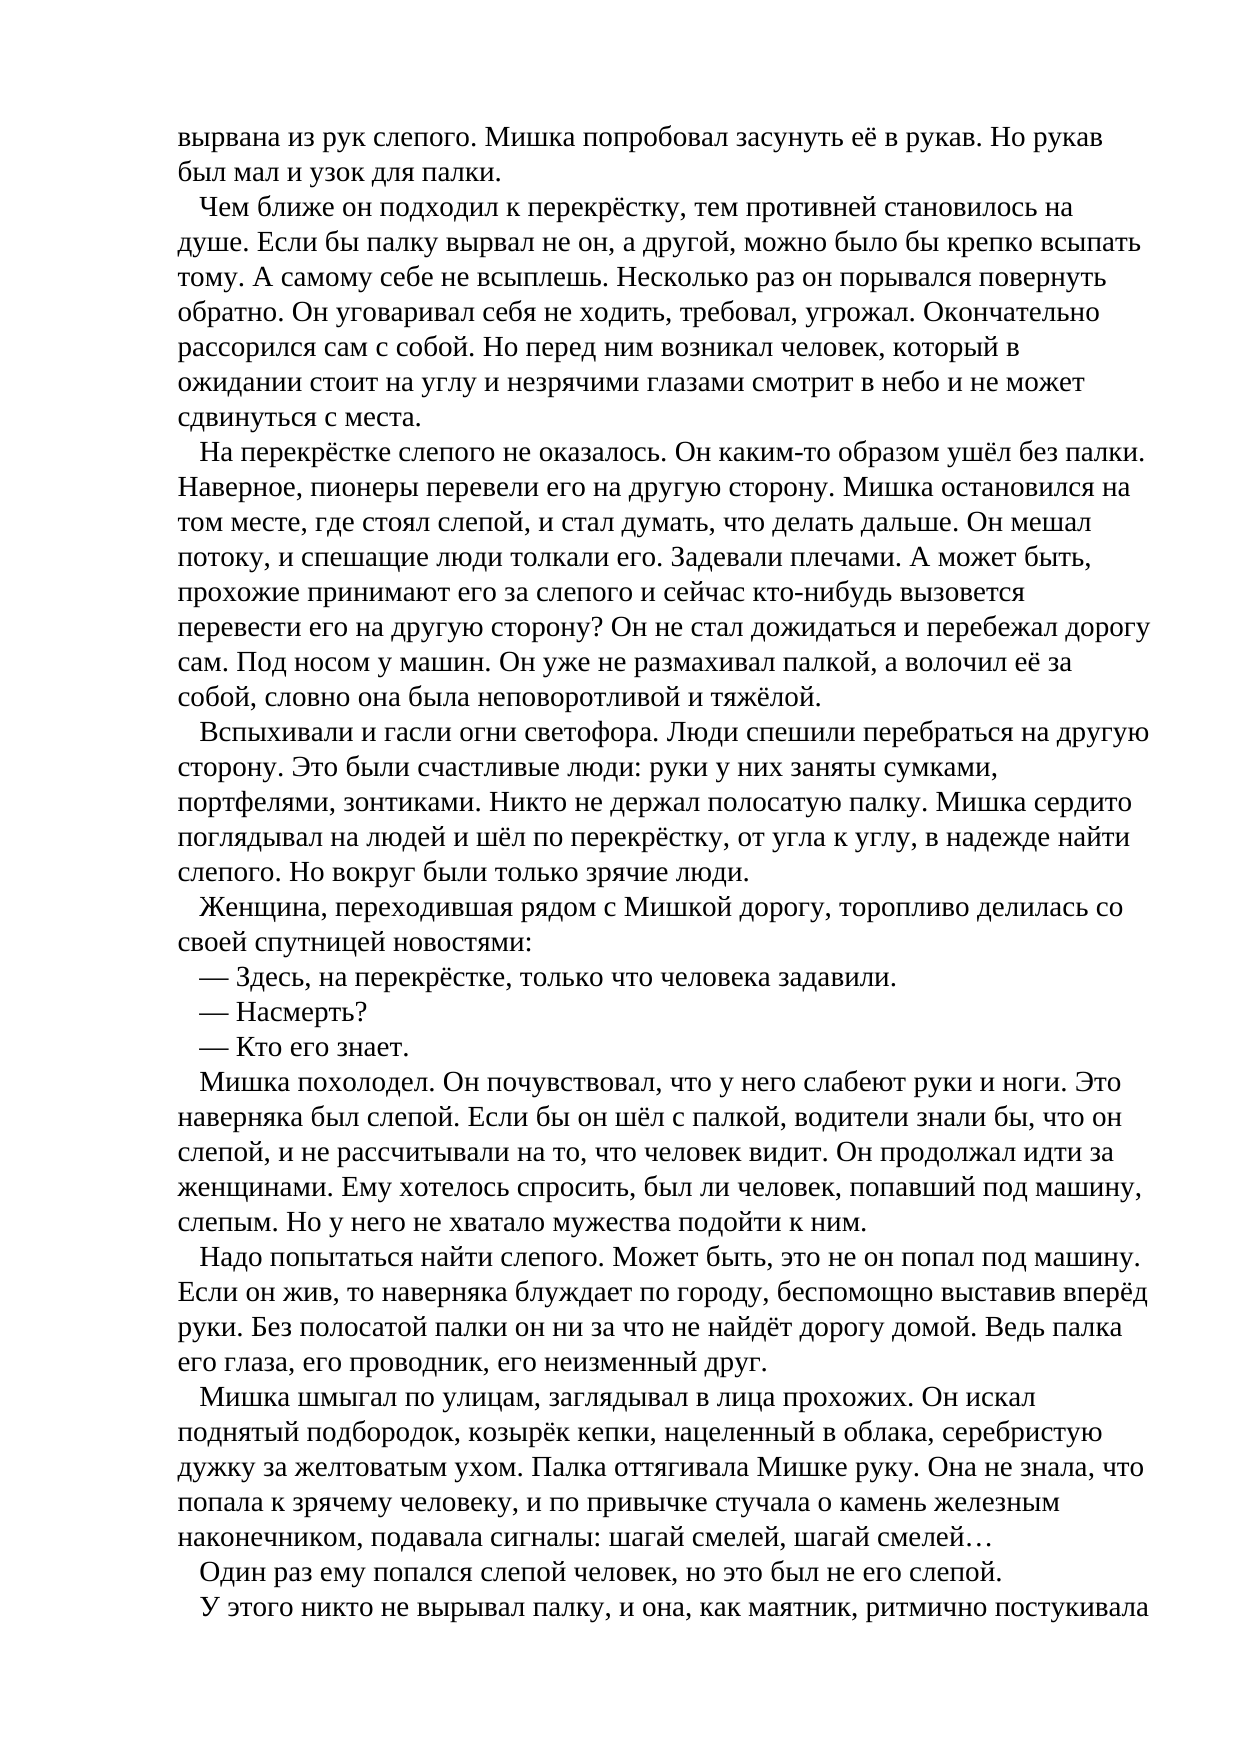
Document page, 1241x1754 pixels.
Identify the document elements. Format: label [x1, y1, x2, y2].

text [177, 118, 1152, 1623]
